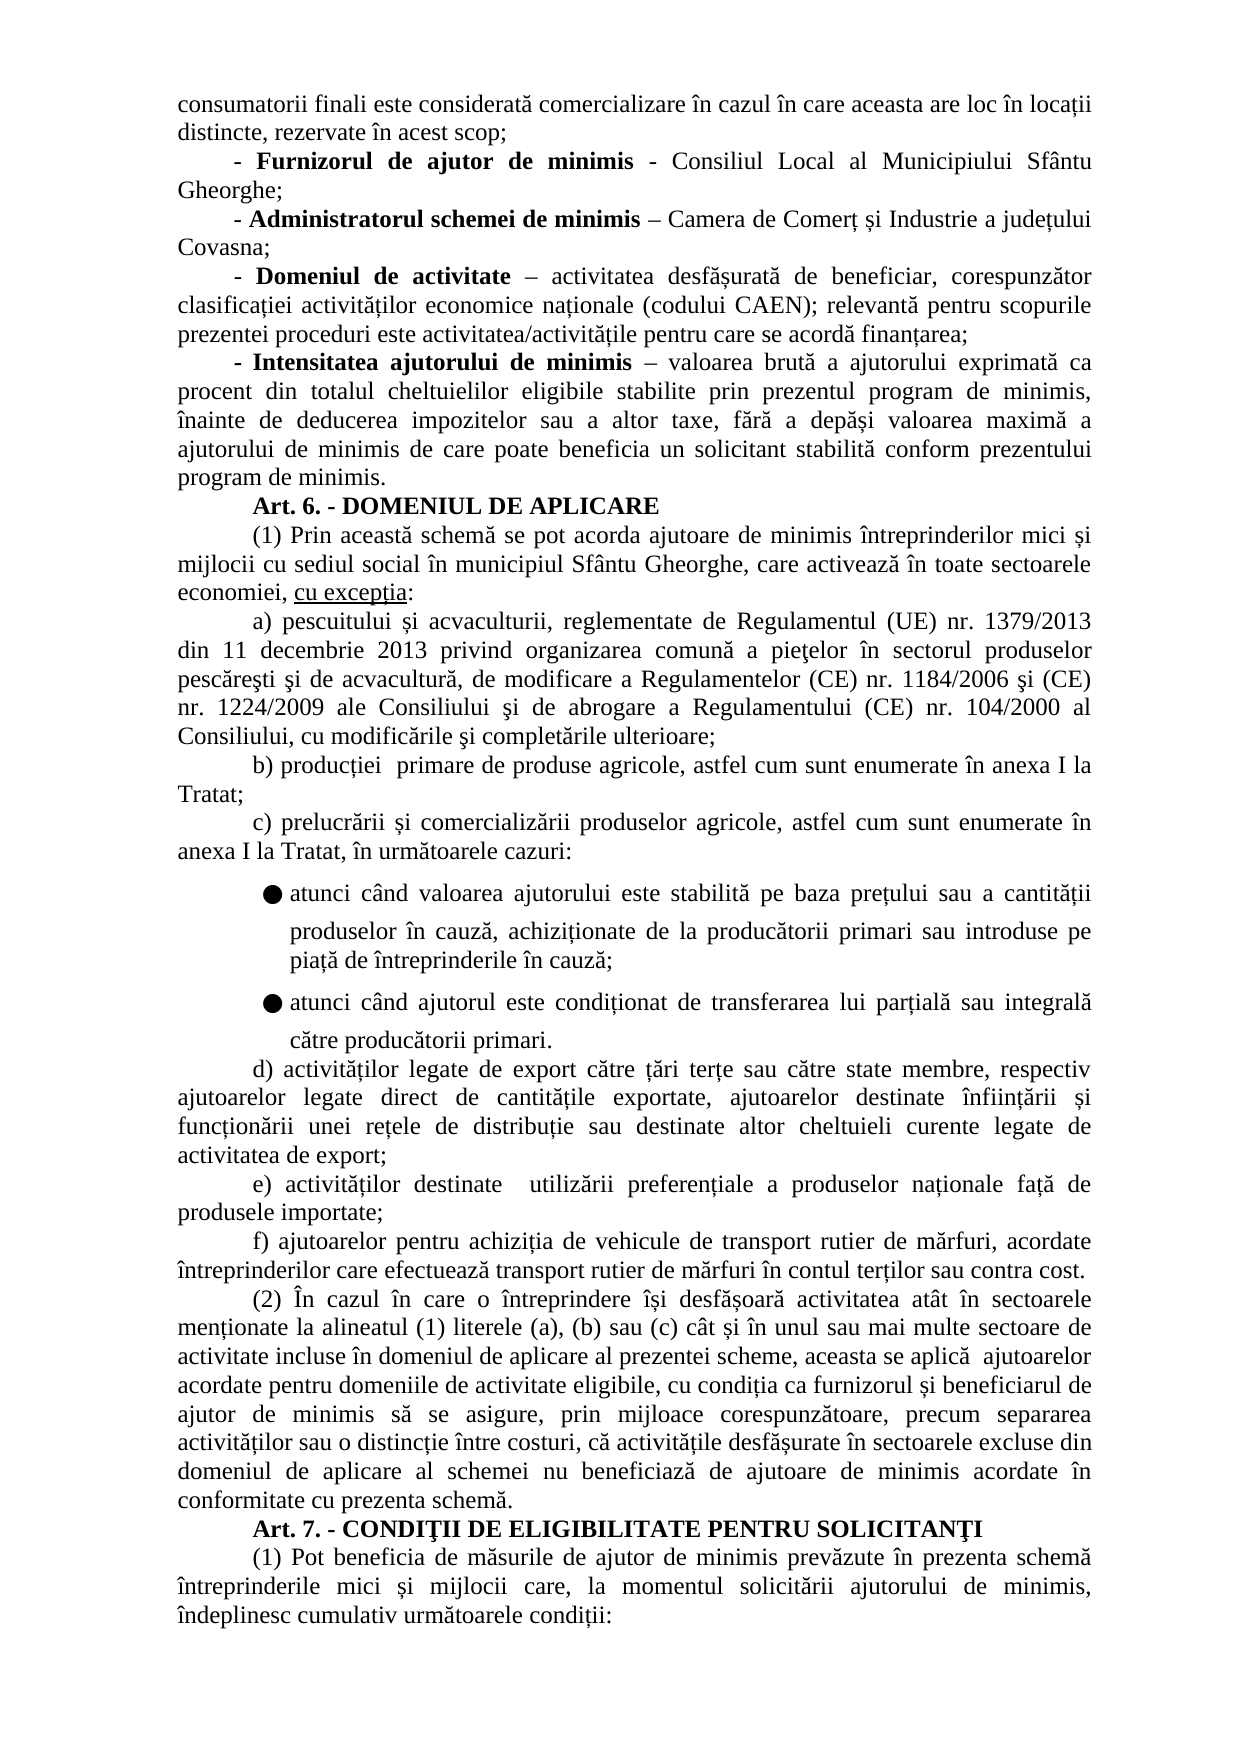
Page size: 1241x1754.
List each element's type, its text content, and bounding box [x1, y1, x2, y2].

text f) ajutoarelor pentru achiziția de vehicule de transport rutier de mărfuri, acordate întreprinderilor care efectuează transport rutier de mărfuri în contul terților sau contra cost. [177, 1226, 1092, 1284]
text - Intensitatea ajutorului de minimis – valoarea brută a ajutorului exprimată ca procent din totalul cheltuielilor eligibile stabilite prin prezentul program de minimis, înainte de deducerea impozitelor sau a altor taxe, fără a depăși valoarea maximă a ajutorului de minimis de care poate beneficia un solicitant stabilită conform prezentului program de minimis. [177, 347, 1092, 491]
list atunci când ajutorul este condiționat de transferarea lui parțială sau integrală către producătorii primari. [262, 974, 1092, 1054]
text d) activităților legate de export către țări terțe sau către state membre, respectiv ajutoarelor legate direct de cantitățile exportate, ajutoarelor destinate înființării și funcționării unei rețele de distribuție sau destinate altor cheltuieli curente legate de activitatea de export; [177, 1054, 1092, 1169]
text - Administratorul schemei de minimis – Camera de Comerț și Industrie a județului Covasna; [177, 204, 1092, 261]
text c) prelucrării și comercializării produselor agricole, astfel cum sunt enumerate în anexa I la Tratat, în următoarele cazuri: [177, 807, 1092, 865]
text e) activităților destinate utilizării preferențiale a produselor naționale față de produsele importate; [177, 1169, 1092, 1226]
text (1) Prin această schemă se pot acorda ajutoare de minimis întreprinderilor mici și mijlocii cu sediul social în municipiul Sfântu Gheorghe, care activează în toate sectoarele economiei, cu excepția: [177, 520, 1092, 606]
list atunci când valoarea ajutorului este stabilită pe baza prețului sau a cantității produselor în cauză, achiziționate de la producătorii primari sau introduse pe piață de întreprinderile în cauză; [262, 865, 1092, 974]
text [177, 89, 1092, 146]
text Art. 6. - DOMENIUL DE APLICARE [177, 491, 1092, 520]
text a) pescuitului și acvaculturii, reglementate de Regulamentul (UE) nr. 1379/2013 din 11 decembrie 2013 privind organizarea comună a pieţelor în sectorul produselor pescăreşti şi de acvacultură, de modificare a Regulamentelor (CE) nr. 1184/2006 şi (CE) nr. 1224/2009 ale Consiliului şi de abrogare a Regulamentului (CE) nr. 104/2000 al Consiliului, cu modificările şi completările ulterioare; [177, 606, 1092, 750]
text - Furnizorul de ajutor de minimis - Consiliul Local al Municipiului Sfântu Gheorghe; [177, 146, 1092, 204]
text - Domeniul de activitate – activitatea desfășurată de beneficiar, corespunzător clasificației activităților economice naționale (codului CAEN); relevantă pentru scopurile prezentei proceduri este activitatea/activitățile pentru care se acordă finanțarea; [177, 261, 1092, 347]
text Art. 7. - CONDIŢII DE ELIGIBILITATE PENTRU SOLICITANŢI [177, 1514, 1092, 1542]
text (1) Pot beneficia de măsurile de ajutor de minimis prevăzute în prezenta schemă întreprinderile mici și mijlocii care, la momentul solicitării ajutorului de minimis, îndeplinesc cumulativ următoarele condiții: [177, 1542, 1092, 1629]
text (2) În cazul în care o întreprindere își desfășoară activitatea atât în sectoarele menționate la alineatul (1) literele (a), (b) sau (c) cât și în unul sau mai multe sectoare de activitate incluse în domeniul de aplicare al prezentei scheme, aceasta se aplică ajutoarelor acordate pentru domeniile de activitate eligibile, cu condiția ca furnizorul și beneficiarul de ajutor de minimis să se asigure, prin mijloace corespunzătoare, precum separarea activităților sau o distincție între costuri, că activitățile desfășurate în sectoarele excluse din domeniul de aplicare al schemei nu beneficiază de ajutoare de minimis acordate în conformitate cu prezenta schemă. [177, 1284, 1092, 1514]
text b) producției primare de produse agricole, astfel cum sunt enumerate în anexa I la Tratat; [177, 750, 1092, 807]
